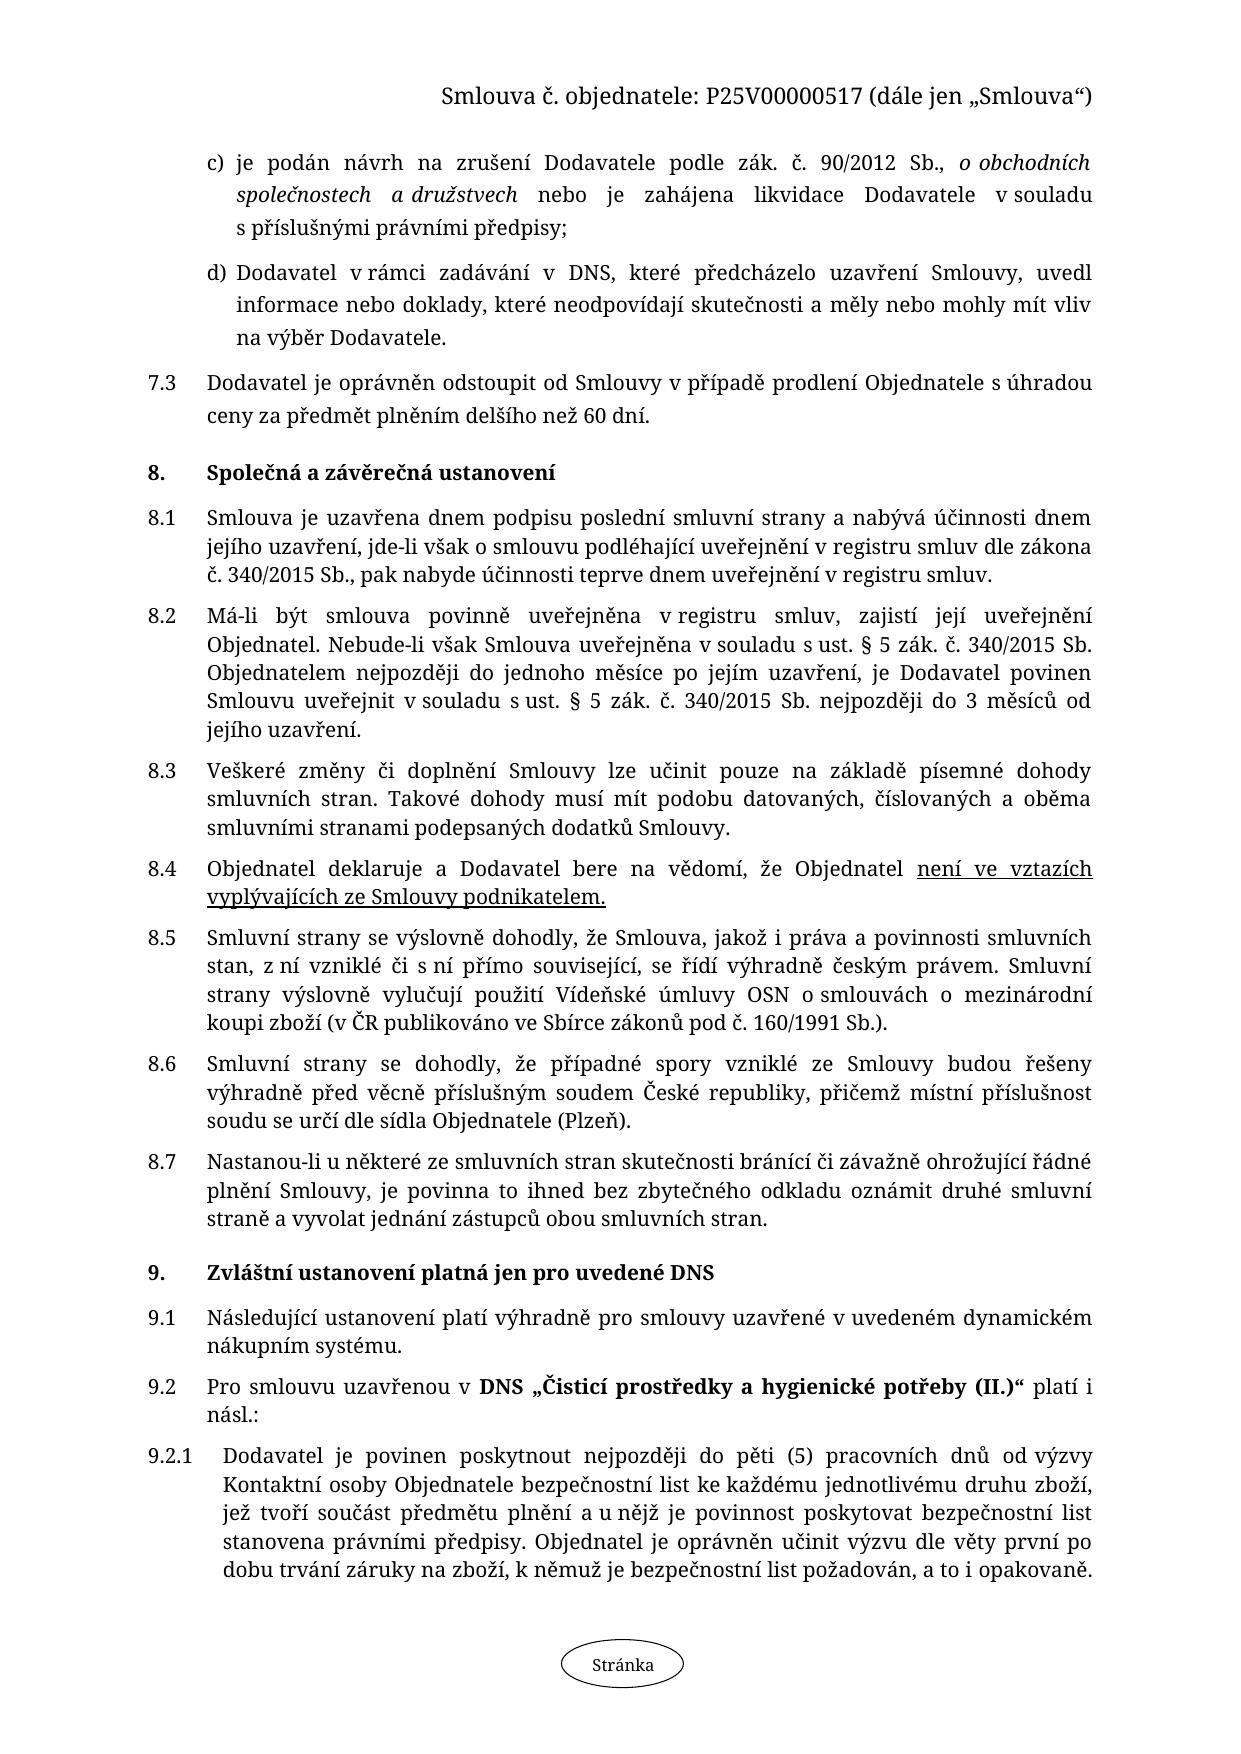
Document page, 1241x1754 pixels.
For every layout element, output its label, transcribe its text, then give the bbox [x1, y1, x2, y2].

list Smluvní strany se výslovně dohodly, že Smlouva, jakož i práva a povinnosti smluvních stan, z ní vzniklé či s ní přímo související, se řídí výhradně českým právem. Smluvní strany výslovně vylučují použití Vídeňské úmluvy OSN o smlouvách o mezinárodní koupi zboží (v ČR publikováno ve Sbírce zákonů pod č. 160/1991 Sb.). [148, 923, 1093, 1037]
list Dodavatel je oprávněn odstoupit od Smlouvy v případě prodlení Objednatele s úhradou ceny za předmět plněním delšího než 60 dní. [148, 368, 1093, 429]
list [148, 1441, 1093, 1584]
list Společná a závěrečná ustanovení [148, 458, 1093, 487]
list Smluvní strany se dohodly, že případné spory vzniklé ze Smlouvy budou řešeny výhradně před věcně příslušným soudem České republiky, přičemž místní příslušnost soudu se určí dle sídla Objednatele (Plzeň). [148, 1049, 1093, 1135]
list Pro smlouvu uzavřenou v DNS „Čisticí prostředky a hygienické potřeby (II.)“ platí i násl.: [148, 1372, 1093, 1429]
list Zvláštní ustanovení platná jen pro uvedené DNS [148, 1258, 1093, 1286]
list Má-li být smlouva povinně uveřejněna v registru smluv, zajistí její uveřejnění Objednatel. Nebude-li však Smlouva uveřejněna v souladu s ust. § 5 zák. č. 340/2015 Sb. Objednatelem nejpozději do jednoho měsíce po jejím uzavření, je Dodavatel povinen Smlouvu uveřejnit v souladu s ust. § 5 zák. č. 340/2015 Sb. nejpozději do 3 měsíců od jejího uzavření. [148, 601, 1093, 743]
list Nastanou-li u některé ze smluvních stran skutečnosti bránící či závažně ohrožující řádné plnění Smlouvy, je povinna to ihned bez zbytečného odkladu oznámit druhé smluvní straně a vyvolat jednání zástupců obou smluvních stran. [148, 1147, 1093, 1233]
list Následující ustanovení platí výhradně pro smlouvy uzavřené v uvedeném dynamickém nákupním systému. [148, 1303, 1093, 1359]
list Dodavatel v rámci zadávání v DNS, které předcházelo uzavření Smlouvy, uvedl informace nebo doklady, které neodpovídají skutečnosti a měly nebo mohly mít vliv na výběr Dodavatele. [207, 258, 1093, 352]
list Veškeré změny či doplnění Smlouvy lze učinit pouze na základě písemné dohody smluvních stran. Takové dohody musí mít podobu datovaných, číslovaných a oběma smluvními stranami podepsaných dodatků Smlouvy. [148, 756, 1093, 841]
list Smlouva je uzavřena dnem podpisu poslední smluvní strany a nabývá účinnosti dnem jejího uzavření, jde-li však o smlouvu podléhající uveřejnění v registru smluv dle zákona č. 340/2015 Sb., pak nabyde účinnosti teprve dnem uveřejnění v registru smluv. [148, 503, 1093, 589]
list je podán návrh na zrušení Dodavatele podle zák. č. 90/2012 Sb., o obchodních společnostech a družstvech nebo je zahájena likvidace Dodavatele v souladu s příslušnými právními předpisy; [207, 148, 1093, 241]
list Objednatel deklaruje a Dodavatel bere na vědomí, že Objednatel není ve vztazích vyplývajících ze Smlouvy podnikatelem. [148, 854, 1093, 911]
